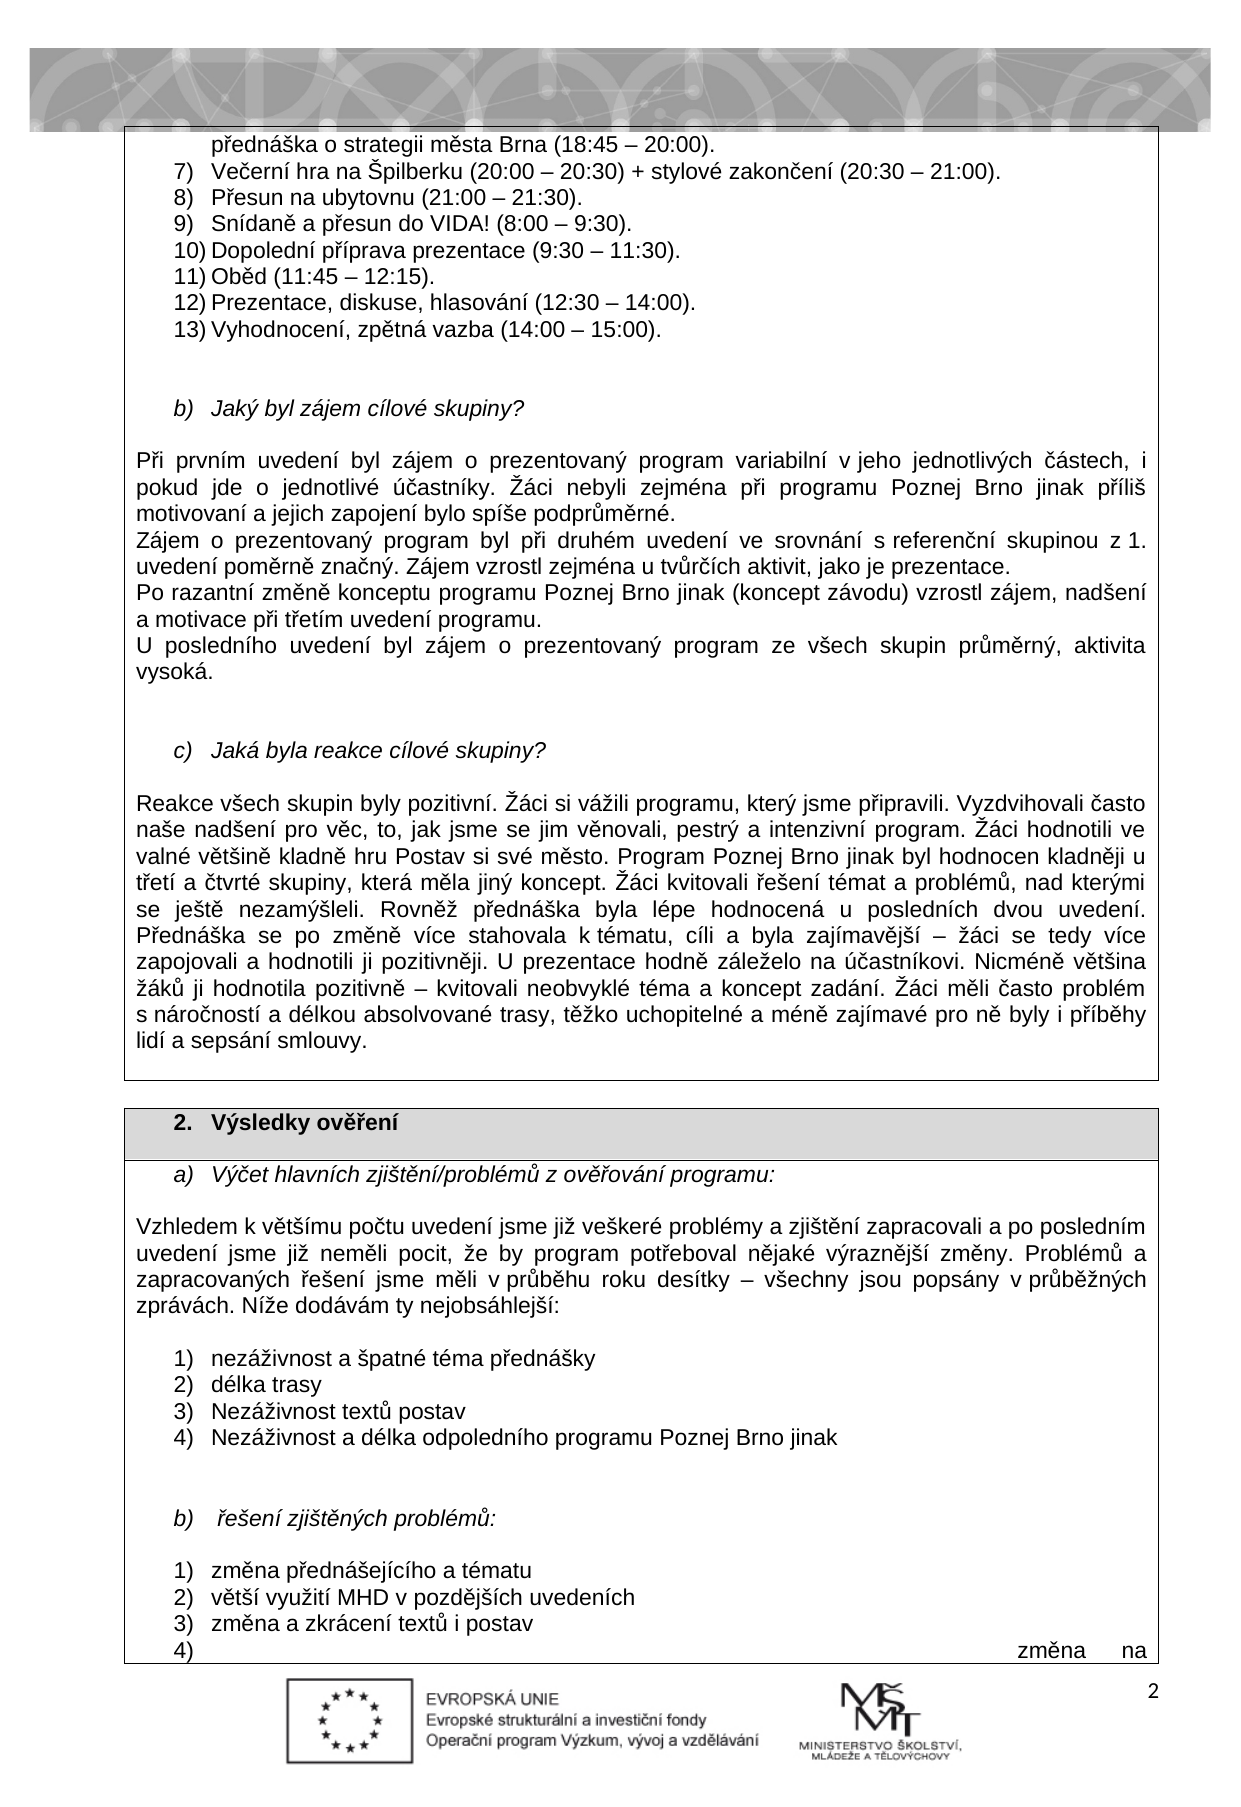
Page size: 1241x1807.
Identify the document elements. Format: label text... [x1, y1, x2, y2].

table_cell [125, 127, 1158, 1080]
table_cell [125, 1161, 1158, 1663]
picture [241, 1664, 999, 1806]
table_header Výsledky ověření [125, 1109, 1158, 1159]
